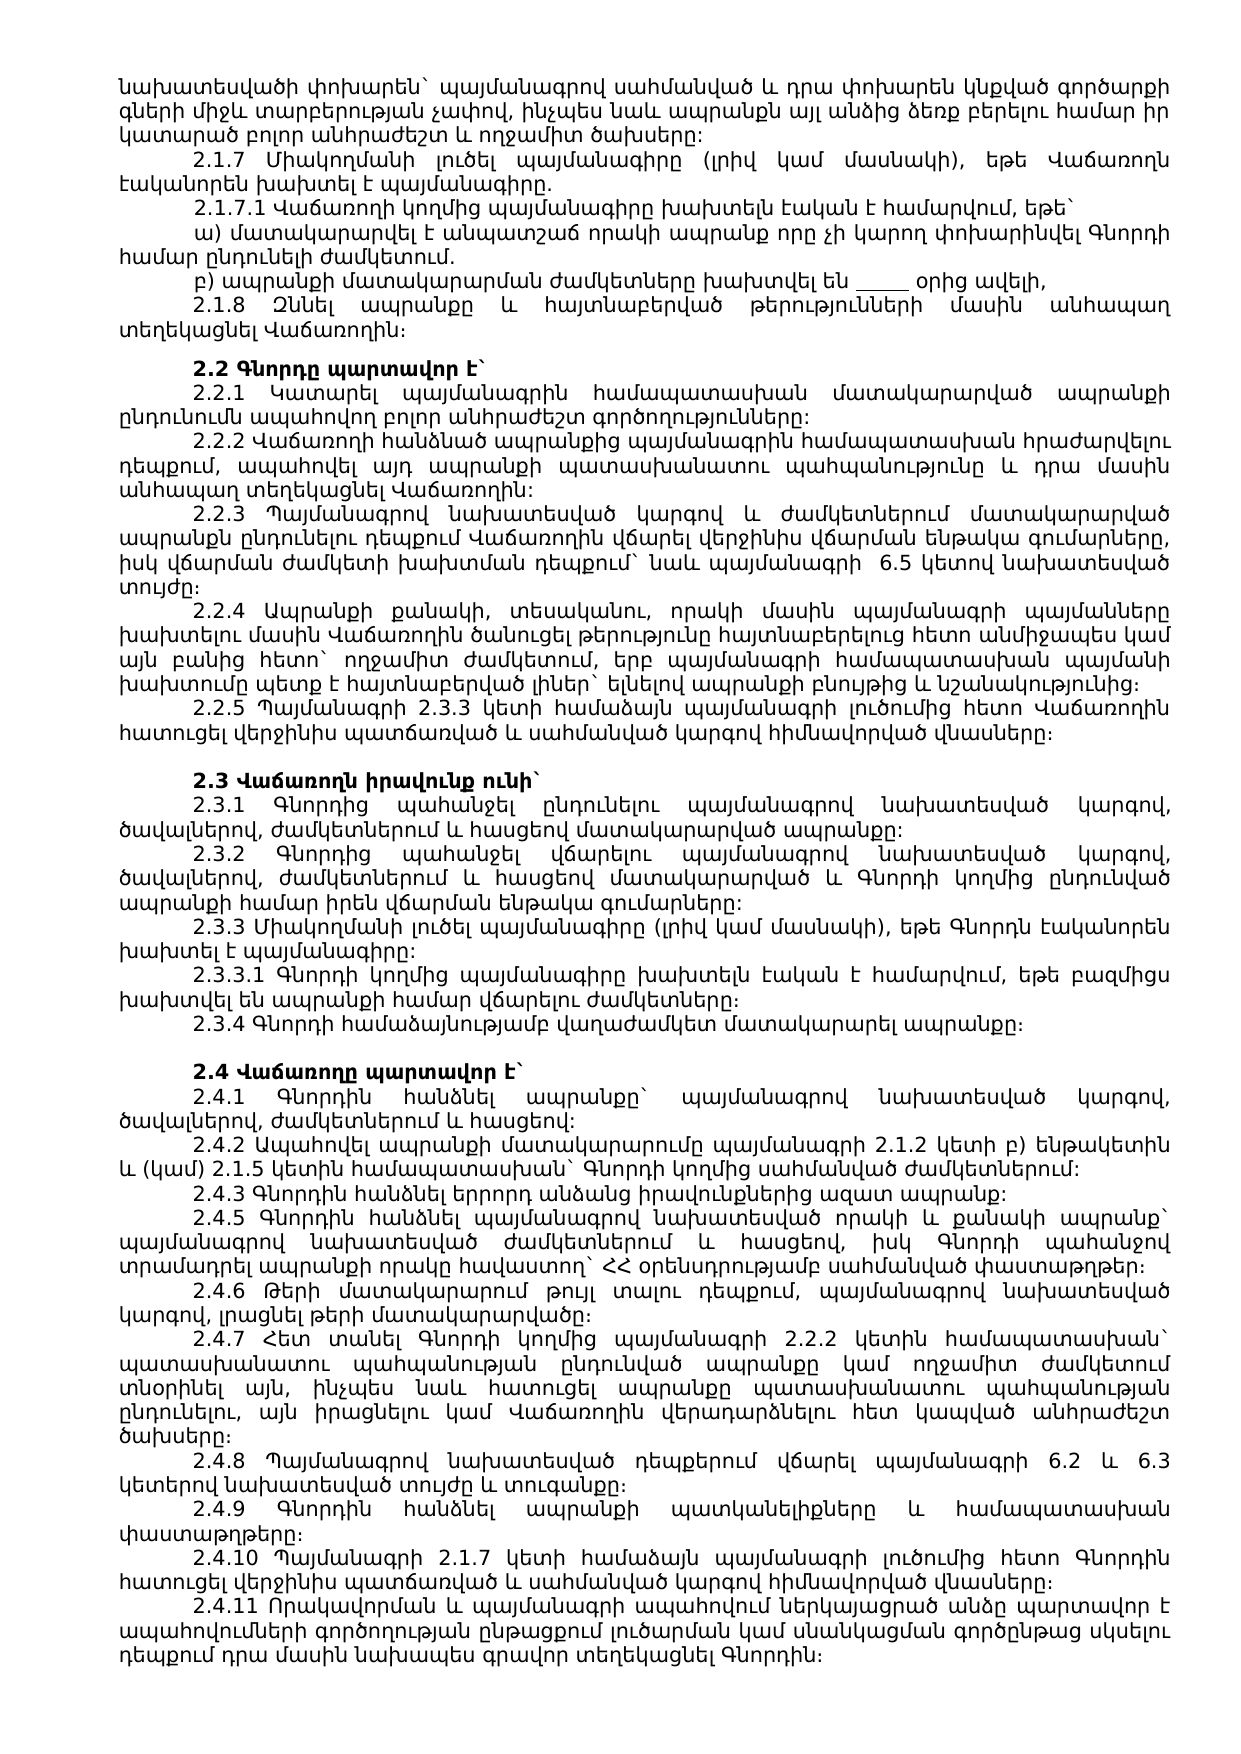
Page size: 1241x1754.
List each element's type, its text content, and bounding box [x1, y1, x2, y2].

text 2.3.3 Միակողմանի լուծել պայմանագիրը (լրիվ կամ մասնակի), եթե Գնորդն էականորեն խախտել է պայմանագիրը: [118, 915, 1171, 963]
text 2.4 Վաճառողը պարտավոր է` [118, 1060, 1171, 1085]
text 2.3.4 Գնորդի համաձայնությամբ վաղաժամկետ մատակարարել ապրանքը։ [118, 1012, 1171, 1036]
text 2.4.2 Ապահովել ապրանքի մատակարարումը պայմանագրի 2.1.2 կետի բ) ենթակետին և (կամ) 2.1.5 կետին համապատասխան` Գնորդի կողմից սահմանված ժամկետներում: [118, 1133, 1171, 1182]
text 2.4.7 Հետ տանել Գնորդի կողմից պայմանագրի 2.2.2 կետին համապատասխան` պատասխանատու պահպանության ընդունված ապրանքը կամ ողջամիտ ժամկետում տնօրինել այն, ինչպես նաև հատուցել ապրանքը պատասխանատու պահպանության ընդունելու, այն իրացնելու կամ Վաճառողին վերադարձնելու հետ կապված անհրաժեշտ ծախսերը։ [118, 1327, 1171, 1449]
text 2.4.1 Գնորդին հանձնել ապրանքը` պայմանագրով նախատեսված կարգով, ծավալներով, ժամկետներում և հասցեով: [118, 1085, 1171, 1133]
text 2.2.3 Պայմանագրով նախատեսված կարգով և ժամկետներում մատակարարված ապրանքն ընդունելու դեպքում Վաճառողին վճարել վերջինիս վճարման ենթակա գումարները, իսկ վճարման ժամկետի խախտման դեպքում` նաև պայմանագրի 6.5 կետով նախատեսված տույժը։ [118, 502, 1171, 599]
text 2.3.2 Գնորդից պահանջել վճարելու պայմանագրով նախատեսված կարգով, ծավալներով, ժամկետներում և հասցեով մատակարարված և Գնորդի կողմից ընդունված ապրանքի համար իրեն վճարման ենթակա գումարները: [118, 842, 1171, 915]
text 2.4.3 Գնորդին հանձնել երրորդ անձանց իրավունքներից ազատ ապրանք: [118, 1182, 1171, 1206]
text 2.4.10 Պայմանագրի 2.1.7 կետի համաձայն պայմանագրի լուծումից հետո Գնորդին հատուցել վերջինիս պատճառված և սահմանված կարգով հիմնավորված վնասները։ [118, 1546, 1171, 1594]
text 2.1.7.1 Վաճառողի կողմից պայմանագիրը խախտելն էական է համարվում, եթե` [118, 196, 1171, 221]
text բ) ապրանքի մատակարարման ժամկետները խախտվել են օրից ավելի, [118, 269, 1171, 293]
text 2.2 Գնորդը պարտավոր է` [118, 357, 1171, 381]
text 2.4.11 Որակավորման և պայմանագրի ապահովում ներկայացրած անձը պարտավոր է ապահովումների գործողության ընթացքում լուծարման կամ սնանկացման գործընթաց սկսելու դեպքում դրա մասին նախապես գրավոր տեղեկացնել Գնորդին։ [118, 1594, 1171, 1667]
text 2.3 Վաճառողն իրավունք ունի` [118, 769, 1171, 793]
text 2.2.5 Պայմանագրի 2.3.3 կետի համաձայն պայմանագրի լուծումից հետո Վաճառողին հատուցել վերջինիս պատճառված և սահմանված կարգով հիմնավորված վնասները։ [118, 696, 1171, 745]
text 2.4.5 Գնորդին հանձնել պայմանագրով նախատեսված որակի և քանակի ապրանք` պայմանագրով նախատեսված ժամկետներում և հասցեով, իսկ Գնորդի պահանջով տրամադրել ապրանքի որակը հավաստող` ՀՀ օրենսդրությամբ սահմանված փաստաթղթեր։ [118, 1206, 1171, 1279]
text 2.3.1 Գնորդից պահանջել ընդունելու պայմանագրով նախատեսված կարգով, ծավալներով, ժամկետներում և հասցեով մատակարարված ապրանքը: [118, 793, 1171, 842]
text 2.1.7 Միակողմանի լուծել պայմանագիրը (լրիվ կամ մասնակի), եթե Վաճառողն էականորեն խախտել է պայմանագիրը. [118, 148, 1171, 196]
text 2.4.9 Գնորդին հանձնել ապրանքի պատկանելիքները և համապատասխան փաստաթղթերը։ [118, 1497, 1171, 1546]
text 2.3.3.1 Գնորդի կողմից պայմանագիրը խախտելն էական է համարվում, եթե բազմիցս խախտվել են ապրանքի համար վճարելու ժամկետները։ [118, 963, 1171, 1012]
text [118, 75, 1171, 148]
text 2.2.1 Կատարել պայմանագրին համապատասխան մատակարարված ապրանքի ընդունումն ապահովող բոլոր անհրաժեշտ գործողությունները: [118, 381, 1171, 429]
text 2.1.8 Զննել ապրանքը և հայտնաբերված թերությունների մասին անհապաղ տեղեկացնել Վաճառողին։ [118, 293, 1171, 342]
text ա) մատակարարվել է անպատշաճ որակի ապրանք որը չի կարող փոխարինվել Գնորդի համար ընդունելի ժամկետում. [118, 221, 1171, 269]
text 2.2.4 Ապրանքի քանակի, տեսականու, որակի մասին պայմանագրի պայմանները խախտելու մասին Վաճառողին ծանուցել թերությունը հայտնաբերելուց հետո անմիջապես կամ այն բանից հետո` ողջամիտ ժամկետում, երբ պայմանագրի համապատասխան պայմանի խախտումը պետք է հայտնաբերված լիներ` ելնելով ապրանքի բնույթից և նշանակությունից։ [118, 599, 1171, 696]
text 2.2.2 Վաճառողի հանձնած ապրանքից պայմանագրին համապատասխան հրաժարվելու դեպքում, ապահովել այդ ապրանքի պատասխանատու պահպանությունը և դրա մասին անհապաղ տեղեկացնել Վաճառողին: [118, 429, 1171, 502]
text 2.4.6 Թերի մատակարարում թույլ տալու դեպքում, պայմանագրով նախատեսված կարգով, լրացնել թերի մատակարարվածը։ [118, 1279, 1171, 1327]
text 2.4.8 Պայմանագրով նախատեսված դեպքերում վճարել պայմանագրի 6.2 և 6.3 կետերով նախատեսված տույժը և տուգանքը։ [118, 1449, 1171, 1497]
